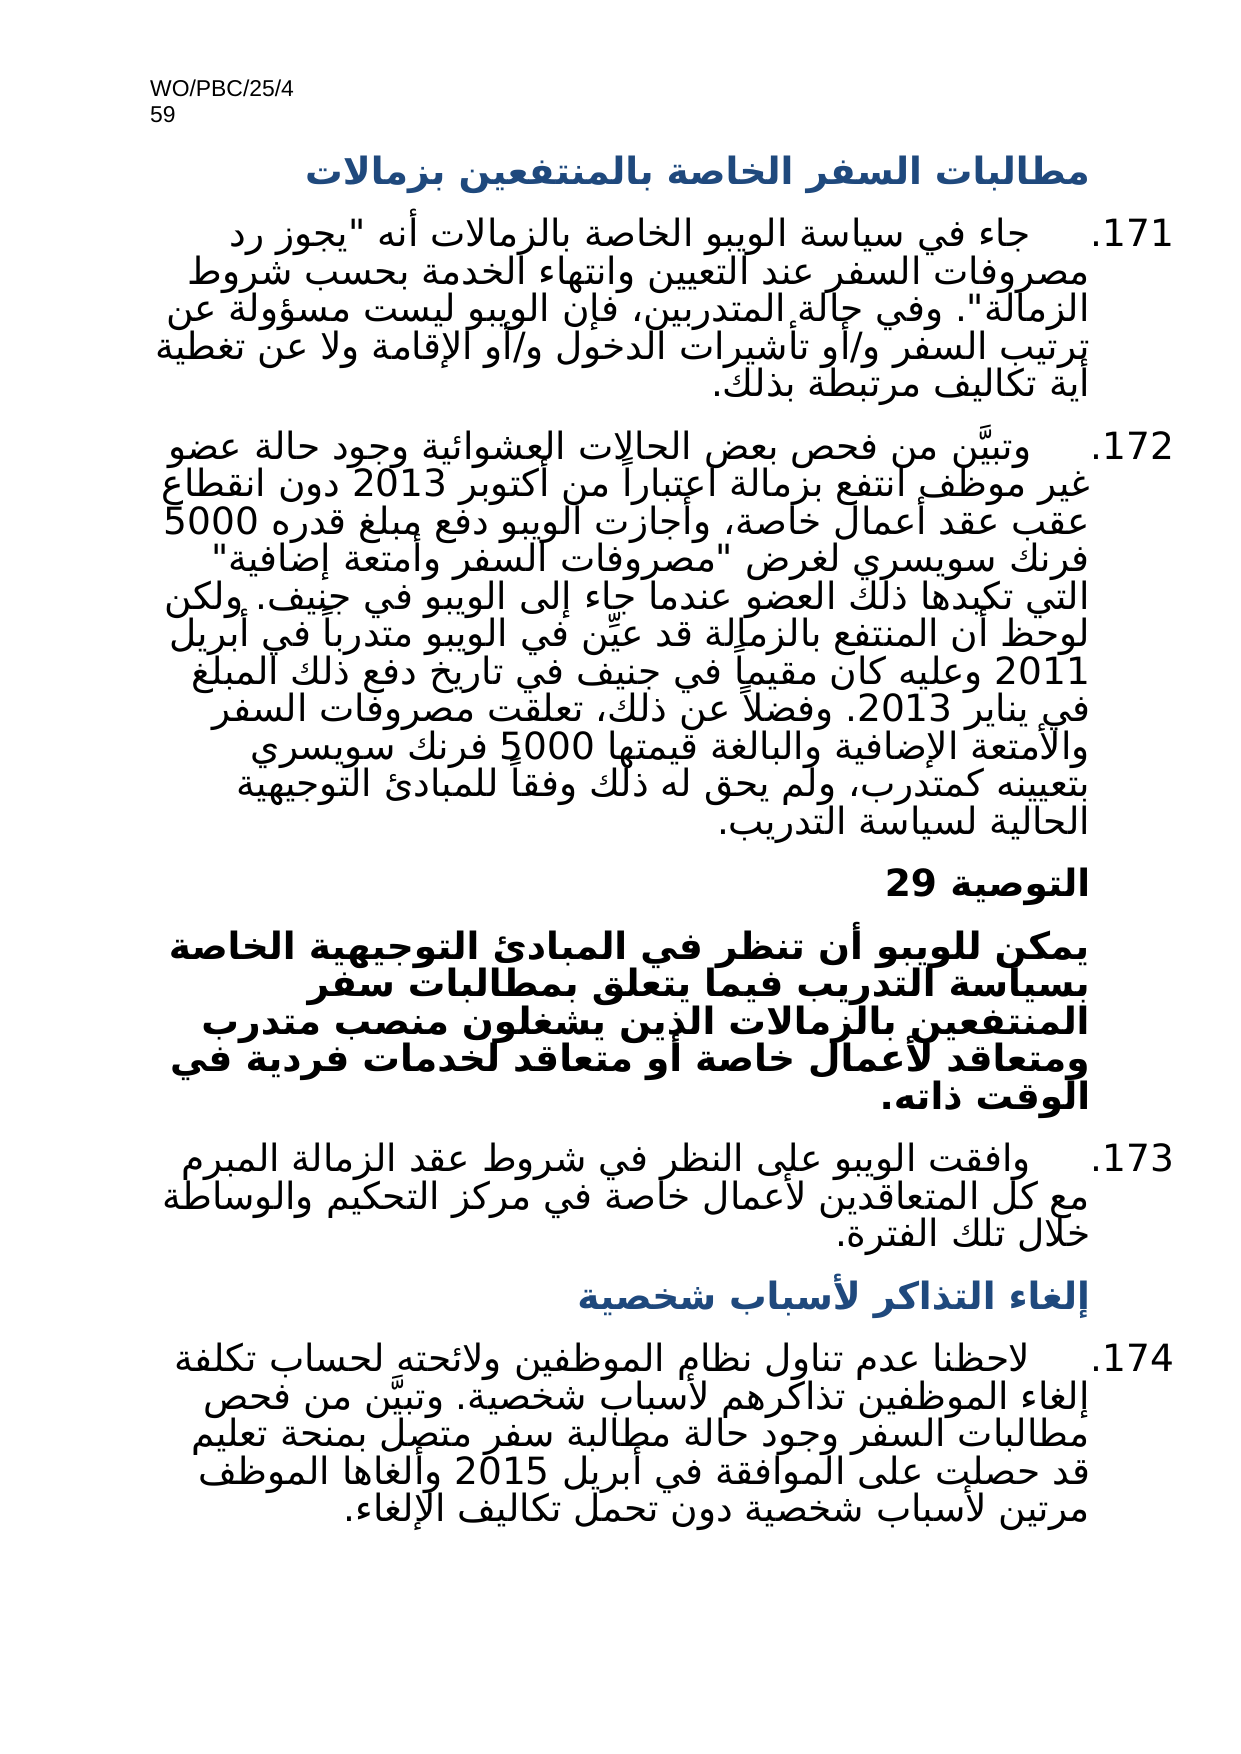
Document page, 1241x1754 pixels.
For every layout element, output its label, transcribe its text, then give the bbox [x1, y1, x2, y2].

subtitle مطالبات السفر الخاصة بالمنتفعين بزمالات [150, 154, 1090, 192]
text وتبيَّن من فحص بعض الحالات العشوائية وجود حالة عضو غير موظف انتفع بزمالة اعتباراً من أكتوبر 2013 دون انقطاع عقب عقد أعمال خاصة، وأجازت الويبو دفع مبلغ قدره 5000 فرنك سويسري لغرض "مصروفات السفر وأمتعة إضافية" التي تكبدها ذلك العضو عندما جاء إلى الويبو في جنيف. ولكن لوحظ أن المنتفع بالزمالة قد عيِّن في الويبو متدرباً في أبريل 2011 وعليه كان مقيماً في جنيف في تاريخ دفع ذلك المبلغ في يناير 2013. وفضلاً عن ذلك، تعلقت مصروفات السفر والأمتعة الإضافية والبالغة قيمتها 5000 فرنك سويسري بتعيينه كمتدرب، ولم يحق له ذلك وفقاً للمبادئ التوجيهية الحالية لسياسة التدريب. [150, 429, 1090, 842]
text التوصية 29 [1038, 867, 1090, 904]
text جاء في سياسة الويبو الخاصة بالزمالات أنه "يجوز رد مصروفات السفر عند التعيين وانتهاء الخدمة بحسب شروط الزمالة". وفي حالة المتدربين، فإن الويبو ليست مسؤولة عن ترتيب السفر و/أو تأشيرات الدخول و/أو الإقامة ولا عن تغطية أية تكاليف مرتبطة بذلك. [150, 217, 1090, 404]
text وافقت الويبو على النظر في شروط عقد الزمالة المبرم مع كل المتعاقدين لأعمال خاصة في مركز التحكيم والوساطة خلال تلك الفترة. [150, 1142, 1090, 1254]
text يمكن للويبو أن تنظر في المبادئ التوجيهية الخاصة بسياسة التدريب فيما يتعلق بمطالبات سفر المنتفعين بالزمالات الذين يشغلون منصب متدرب ومتعاقد لأعمال خاصة أو متعاقد لخدمات فردية في الوقت ذاته. [150, 929, 1090, 1117]
subtitle إلغاء التذاكر لأسباب شخصية [150, 1279, 1090, 1317]
text لاحظنا عدم تناول نظام الموظفين ولائحته لحساب تكلفة إلغاء الموظفين تذاكرهم لأسباب شخصية. وتبيَّن من فحص مطالبات السفر وجود حالة مطالبة سفر متصل بمنحة تعليم قد حصلت على الموافقة في أبريل 2015 وألغاها الموظف مرتين لأسباب شخصية دون تحمل تكاليف الإلغاء. [150, 1342, 1090, 1529]
text التوصية 29 [150, 867, 1067, 904]
